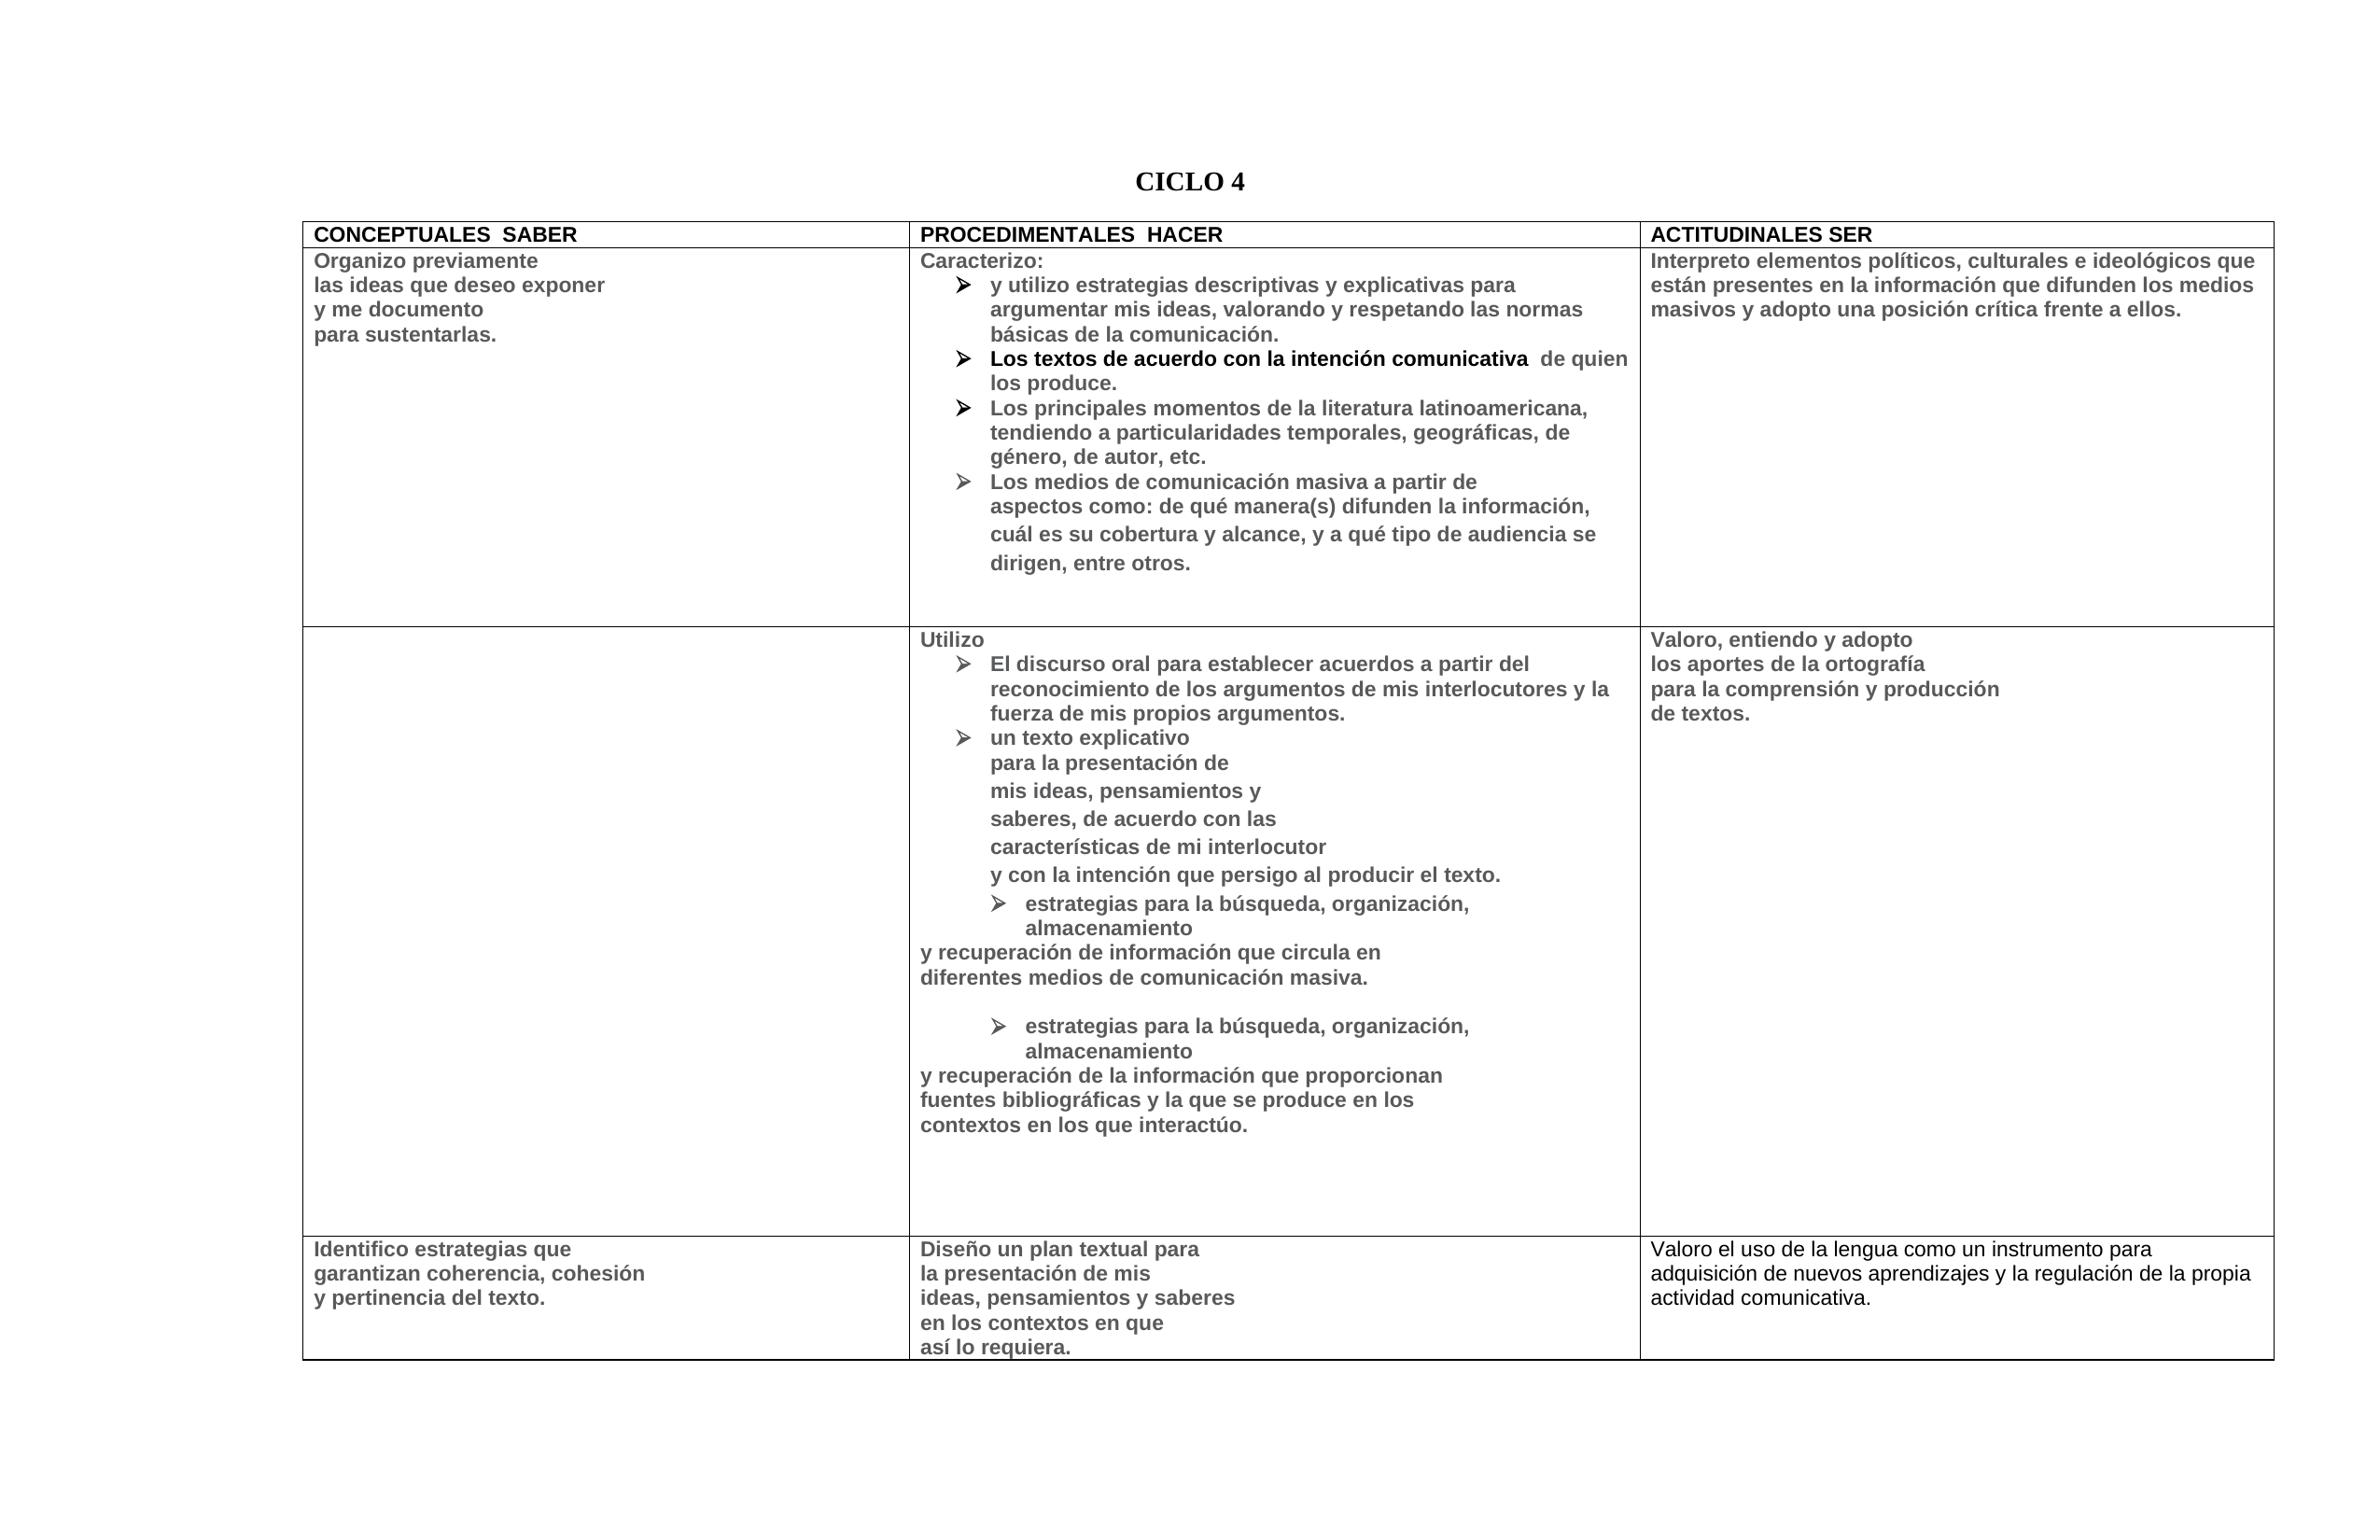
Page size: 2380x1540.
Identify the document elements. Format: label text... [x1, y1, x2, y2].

table_header CONCEPTUALES SABER [303, 222, 909, 246]
table_cell Interpreto elementos políticos, culturales e ideológicos que están presentes en la información que difunden los medios masivos y adopto una posición crítica frente a ellos. [1641, 248, 2274, 626]
table_cell Valoro el uso de la lengua como un instrumento para adquisición de nuevos aprendizajes y la regulación de la propia actividad comunicativa. [1641, 1237, 2274, 1359]
table_cell Diseño un plan textual para la presentación de mis ideas, pensamientos y saberes en los contextos en que así lo requiera. [910, 1237, 1640, 1359]
table_header PROCEDIMENTALES HACER [910, 222, 1640, 246]
table_cell Caracterizo: y utilizo estrategias descriptivas y explicativas para argumentar mis ideas, valorando y respetando las normas básicas de la comunicación. Los textos de acuerdo con la intención comunicativa de quien los produce. Los principales momentos de la literatura latinoamericana, tendiendo a particularidades temporales, geográficas, de género, de autor, etc. Los medios de comunicación masiva a partir de aspectos como: de qué manera(s) difunden la información, cuál es su cobertura y alcance, y a qué tipo de audiencia se dirigen, entre otros. [910, 248, 1640, 626]
table_cell Organizo previamente las ideas que deseo exponer y me documento para sustentarlas. [303, 248, 909, 626]
table_cell Identifico estrategias que garantizan coherencia, cohesión y pertinencia del texto. [303, 1237, 909, 1359]
text CICLO 4 [138, 165, 2242, 197]
table_cell [303, 627, 909, 1235]
table_cell Utilizo El discurso oral para establecer acuerdos a partir del reconocimiento de los argumentos de mis interlocutores y la fuerza de mis propios argumentos. un texto explicativo para la presentación de mis ideas, pensamientos y saberes, de acuerdo con las características de mi interlocutor y con la intención que persigo al producir el texto. estrategias para la búsqueda, organización, almacenamiento y recuperación de información que circula en diferentes medios de comunicación masiva. estrategias para la búsqueda, organización, almacenamiento y recuperación de la información que proporcionan fuentes bibliográficas y la que se produce en los contextos en los que interactúo. [910, 627, 1640, 1235]
table_cell Valoro, entiendo y adopto los aportes de la ortografía para la comprensión y producción de textos. [1641, 627, 2274, 1235]
table_header ACTITUDINALES SER [1641, 222, 2274, 246]
